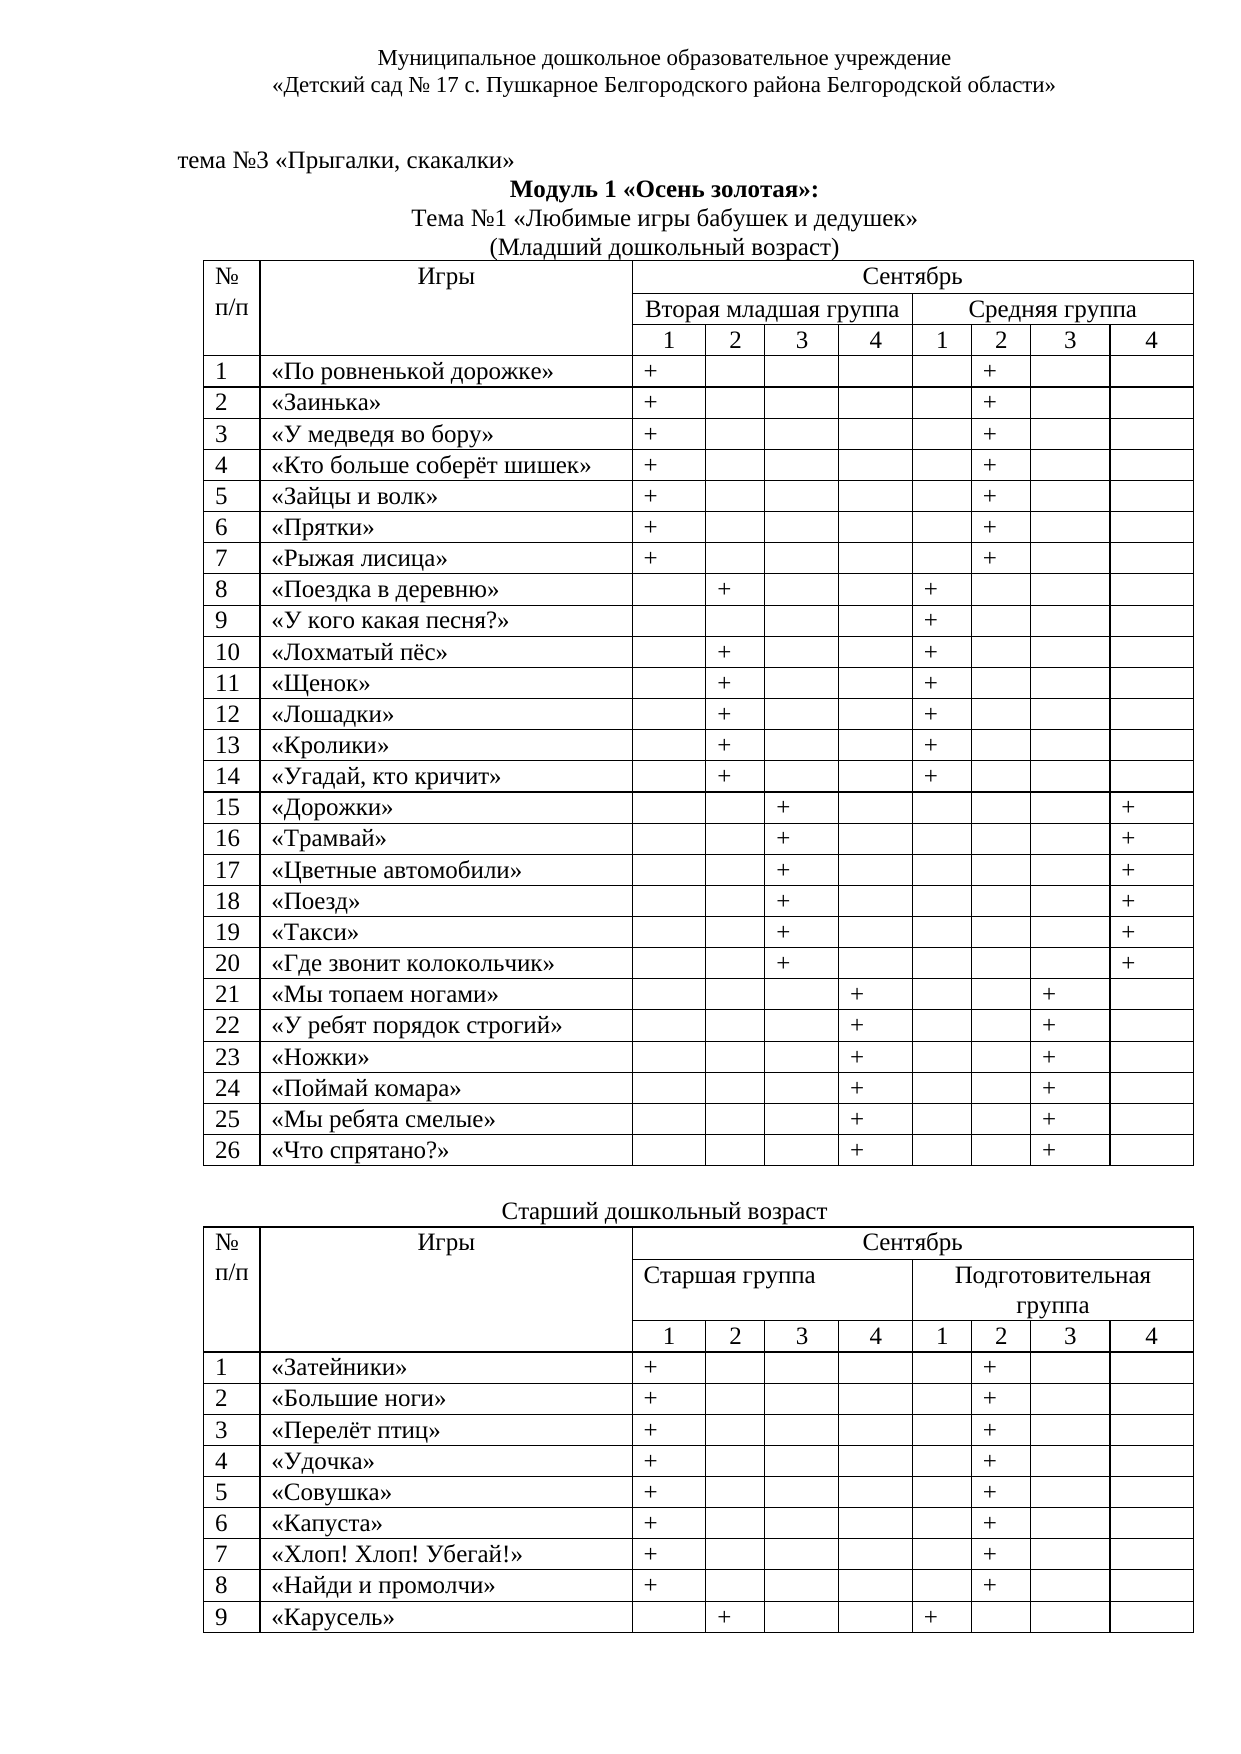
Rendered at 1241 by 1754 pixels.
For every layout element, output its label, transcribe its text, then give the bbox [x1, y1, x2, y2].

table_cell [839, 1353, 912, 1382]
table_cell [1111, 543, 1193, 573]
table_cell [913, 1477, 971, 1507]
table_cell + [972, 388, 1030, 418]
table_cell 4 [1111, 325, 1193, 355]
table_cell [765, 979, 838, 1009]
table_cell [1031, 761, 1109, 791]
table_cell [839, 1570, 912, 1601]
table_cell «Ножки» [261, 1042, 632, 1072]
table_cell 2 [204, 1384, 259, 1414]
table_cell [765, 668, 838, 698]
table_cell [1111, 512, 1193, 542]
table_cell [765, 1135, 838, 1165]
table_cell + [706, 668, 764, 698]
table_cell 4 [839, 325, 912, 355]
table_cell + [633, 388, 705, 418]
table_cell + [839, 1042, 912, 1072]
table_cell 1 [913, 325, 971, 355]
table_cell [839, 1539, 912, 1569]
table_cell + [765, 824, 838, 854]
table_cell [839, 855, 912, 885]
table_cell [633, 886, 705, 916]
table_cell + [1111, 948, 1193, 978]
table_cell [706, 886, 764, 916]
table_cell [706, 419, 764, 449]
table_cell [765, 574, 838, 604]
table_cell [765, 450, 838, 480]
table_cell [706, 855, 764, 885]
table_cell «Трамвай» [261, 824, 632, 854]
table_cell «Такси» [261, 917, 632, 947]
table_cell «Поймай комара» [261, 1073, 632, 1103]
table_cell [972, 948, 1030, 978]
table_cell [1031, 730, 1109, 760]
table_header № п/п [204, 1228, 259, 1351]
table_cell [972, 761, 1030, 791]
table_cell + [972, 543, 1030, 573]
table_cell [972, 606, 1030, 636]
table_cell [839, 481, 912, 511]
table_cell [972, 668, 1030, 698]
table_cell [706, 1477, 764, 1507]
table_cell [765, 1353, 838, 1382]
table_cell + [972, 1477, 1030, 1507]
text Тема №1 «Любимые игры бабушек и дедушек» [177, 203, 1152, 232]
table_cell «Затейники» [261, 1353, 632, 1382]
table_cell 5 [204, 1477, 259, 1507]
table_cell «Найди и промолчи» [261, 1570, 632, 1601]
table_cell [1111, 1010, 1193, 1041]
table_cell «Кролики» [261, 730, 632, 760]
table_cell [839, 1508, 912, 1538]
table_cell [913, 1135, 971, 1165]
table_cell [1111, 1042, 1193, 1072]
table_cell [633, 1073, 705, 1103]
table_cell [1031, 637, 1109, 667]
table_cell «Хлоп! Хлоп! Убегай!» [261, 1539, 632, 1569]
table_cell «Совушка» [261, 1477, 632, 1507]
table_cell [1031, 356, 1109, 386]
table_cell [765, 356, 838, 386]
table_cell [1031, 1446, 1109, 1476]
table_cell 4 [204, 450, 259, 480]
table_cell [913, 356, 971, 386]
table_cell [633, 1104, 705, 1134]
table_cell + [913, 668, 971, 698]
table_cell [972, 1135, 1030, 1165]
table_cell + [839, 1135, 912, 1165]
table_cell 24 [204, 1073, 259, 1103]
table_cell [765, 1415, 838, 1445]
table_cell [839, 388, 912, 418]
table_cell [913, 481, 971, 511]
table_cell [1031, 512, 1109, 542]
table_cell [913, 1353, 971, 1382]
table_cell [706, 356, 764, 386]
table_cell 4 [1111, 1321, 1193, 1351]
table_cell «Цветные автомобили» [261, 855, 632, 885]
table_cell [633, 1010, 705, 1041]
table_cell [1111, 1508, 1193, 1538]
table_cell [706, 1042, 764, 1072]
table_cell [765, 1446, 838, 1476]
table_cell + [633, 1477, 705, 1507]
table_cell [706, 824, 764, 854]
table_cell + [633, 481, 705, 511]
table_cell «Кто больше соберёт шишек» [261, 450, 632, 480]
table_cell + [839, 1073, 912, 1103]
table_cell [913, 512, 971, 542]
table_cell «Поезд» [261, 886, 632, 916]
table_cell [706, 1104, 764, 1134]
table_cell + [1031, 1010, 1109, 1041]
table_cell [706, 481, 764, 511]
table_cell [1111, 606, 1193, 636]
table_cell [1111, 1602, 1193, 1632]
table_cell [765, 512, 838, 542]
table_cell [839, 824, 912, 854]
table_cell [839, 543, 912, 573]
table_cell «Карусель» [261, 1602, 632, 1632]
table_cell [839, 450, 912, 480]
table_cell [765, 1602, 838, 1632]
table_cell [633, 855, 705, 885]
table_cell [706, 793, 764, 822]
table_cell [765, 1384, 838, 1414]
table_cell [765, 1570, 838, 1601]
table_cell 10 [204, 637, 259, 667]
table_cell 1 [633, 1321, 705, 1351]
table_header № п/п [204, 261, 259, 355]
table_cell [913, 1104, 971, 1134]
table_cell + [633, 1353, 705, 1382]
table_cell [765, 481, 838, 511]
table_cell + [972, 1570, 1030, 1601]
table_cell [633, 948, 705, 978]
table_cell + [972, 419, 1030, 449]
table_cell «У кого какая песня?» [261, 606, 632, 636]
table_cell [913, 793, 971, 822]
table_cell [1031, 1570, 1109, 1601]
table_cell [839, 574, 912, 604]
table_cell 8 [204, 1570, 259, 1601]
table_cell [839, 917, 912, 947]
table_cell 12 [204, 699, 259, 729]
table_cell [706, 979, 764, 1009]
table_cell «Капуста» [261, 1508, 632, 1538]
table_header Сентябрь [633, 1228, 1193, 1259]
table_cell 6 [204, 512, 259, 542]
table_cell [765, 1539, 838, 1569]
table_cell 4 [204, 1446, 259, 1476]
table_cell [913, 1010, 971, 1041]
table_cell [1031, 1602, 1109, 1632]
table_cell + [633, 1384, 705, 1414]
table_cell [765, 1508, 838, 1538]
table_cell + [972, 1446, 1030, 1476]
table_cell 3 [204, 419, 259, 449]
table_cell + [706, 730, 764, 760]
table_cell [839, 606, 912, 636]
table_cell [1111, 1384, 1193, 1414]
table_cell [1031, 543, 1109, 573]
table_cell + [972, 481, 1030, 511]
table_cell [633, 793, 705, 822]
table_cell + [706, 574, 764, 604]
table_cell [839, 1602, 912, 1632]
table_cell [706, 948, 764, 978]
table_cell + [706, 761, 764, 791]
table_cell [913, 1508, 971, 1538]
table_cell [765, 1104, 838, 1134]
table_cell [913, 1415, 971, 1445]
table_cell [839, 1477, 912, 1507]
table_cell [913, 450, 971, 480]
table_cell [1111, 730, 1193, 760]
table_cell [913, 855, 971, 885]
table_cell [1031, 606, 1109, 636]
table_cell «По ровненькой дорожке» [261, 356, 632, 386]
table_cell + [633, 543, 705, 573]
table_cell 9 [204, 606, 259, 636]
table_cell [972, 917, 1030, 947]
table_cell 22 [204, 1010, 259, 1041]
table_cell [706, 388, 764, 418]
table_cell [913, 917, 971, 947]
table_cell 9 [204, 1602, 259, 1632]
table_cell + [1031, 1104, 1109, 1134]
table_cell [633, 761, 705, 791]
table_cell [913, 1073, 971, 1103]
table_cell + [839, 1104, 912, 1134]
table_cell [913, 886, 971, 916]
table_cell [972, 855, 1030, 885]
table_cell [1031, 1415, 1109, 1445]
table_cell [706, 1570, 764, 1601]
table_cell [913, 1384, 971, 1414]
table_cell + [633, 450, 705, 480]
table_cell [972, 637, 1030, 667]
table_cell [1111, 356, 1193, 386]
table_cell [1111, 419, 1193, 449]
text Старший дошкольный возраст [177, 1196, 1152, 1225]
table_cell 5 [204, 481, 259, 511]
table_cell 18 [204, 886, 259, 916]
table_cell 17 [204, 855, 259, 885]
table_cell [765, 606, 838, 636]
table_cell 26 [204, 1135, 259, 1165]
table_cell [765, 637, 838, 667]
table_cell [1031, 1353, 1109, 1382]
table_cell [706, 1135, 764, 1165]
table_cell [839, 637, 912, 667]
table_cell [839, 793, 912, 822]
table_cell [1111, 1135, 1193, 1165]
table_cell [633, 824, 705, 854]
table_cell [765, 699, 838, 729]
table_cell [633, 668, 705, 698]
table_cell [972, 979, 1030, 1009]
table_cell [706, 543, 764, 573]
table_cell «Щенок» [261, 668, 632, 698]
text Модуль 1 «Осень золотая»: [177, 174, 1152, 203]
table_cell [1031, 948, 1109, 978]
table_cell 2 [972, 1321, 1030, 1351]
table_cell «Мы ребята смелые» [261, 1104, 632, 1134]
table_cell [1031, 855, 1109, 885]
table_cell [972, 730, 1030, 760]
table_cell Старшая группа [633, 1260, 912, 1320]
table_cell [706, 1508, 764, 1538]
table_cell [839, 1446, 912, 1476]
table_cell [1111, 1104, 1193, 1134]
table_cell 1 [913, 1321, 971, 1351]
table_cell 16 [204, 824, 259, 854]
table_cell [633, 730, 705, 760]
table_cell [1031, 917, 1109, 947]
table_cell + [1111, 824, 1193, 854]
table_cell [1111, 481, 1193, 511]
table_cell [1111, 450, 1193, 480]
table_cell Подготовительная группа [913, 1260, 1193, 1320]
table_cell «Что спрятано?» [261, 1135, 632, 1165]
table_header Игры [261, 1228, 632, 1351]
table_cell [972, 824, 1030, 854]
table_cell + [765, 886, 838, 916]
table_cell [765, 1010, 838, 1041]
table_cell «Лохматый пёс» [261, 637, 632, 667]
table_cell [1111, 388, 1193, 418]
table_cell [913, 1042, 971, 1072]
table_cell + [972, 1539, 1030, 1569]
table_cell «Заинька» [261, 388, 632, 418]
table_cell [839, 1384, 912, 1414]
table_cell [1031, 1384, 1109, 1414]
table_cell 23 [204, 1042, 259, 1072]
table_cell [1111, 1539, 1193, 1569]
text (Младший дошкольный возраст) [177, 232, 1152, 260]
table_cell + [913, 1602, 971, 1632]
table_cell + [633, 356, 705, 386]
table_cell [706, 1073, 764, 1103]
table_cell «Большие ноги» [261, 1384, 632, 1414]
table_header Игры [261, 261, 632, 355]
table_cell [633, 1602, 705, 1632]
table_cell [1031, 1539, 1109, 1569]
table_cell [1031, 419, 1109, 449]
table_cell + [706, 1602, 764, 1632]
table_cell Средняя группа [913, 294, 1193, 324]
table_cell [706, 1384, 764, 1414]
table_cell [839, 761, 912, 791]
table_cell [765, 388, 838, 418]
table_cell 6 [204, 1508, 259, 1538]
table_cell 7 [204, 543, 259, 573]
table_cell 7 [204, 1539, 259, 1569]
table_cell [839, 886, 912, 916]
table_cell [633, 979, 705, 1009]
table_cell [972, 886, 1030, 916]
table_cell [706, 1446, 764, 1476]
table_cell 2 [972, 325, 1030, 355]
table_cell [913, 1446, 971, 1476]
table_cell [1111, 979, 1193, 1009]
table_cell [1111, 1477, 1193, 1507]
table_cell + [972, 1353, 1030, 1382]
table_cell + [1111, 917, 1193, 947]
table_cell «Удочка» [261, 1446, 632, 1476]
table_cell [765, 1042, 838, 1072]
table_cell [913, 419, 971, 449]
table_cell [633, 574, 705, 604]
text тема №3 «Прыгалки, скакалки» [177, 145, 1152, 174]
table_cell 3 [204, 1415, 259, 1445]
table_cell 1 [633, 325, 705, 355]
table_cell + [706, 637, 764, 667]
table_cell [633, 637, 705, 667]
table_cell [839, 356, 912, 386]
table_cell + [913, 574, 971, 604]
table_cell [1031, 450, 1109, 480]
table_cell [1031, 824, 1109, 854]
table_cell + [633, 1570, 705, 1601]
table_cell [913, 824, 971, 854]
table_cell + [972, 356, 1030, 386]
table_cell [1111, 1446, 1193, 1476]
table_cell + [913, 730, 971, 760]
table_cell + [706, 699, 764, 729]
table_cell Вторая младшая группа [633, 294, 912, 324]
table_cell + [1111, 793, 1193, 822]
table_cell + [1111, 886, 1193, 916]
table_cell + [633, 1539, 705, 1569]
table_cell + [765, 793, 838, 822]
table_cell + [765, 917, 838, 947]
table_cell 3 [1031, 325, 1109, 355]
table_cell [706, 917, 764, 947]
table_cell [706, 606, 764, 636]
table_cell 19 [204, 917, 259, 947]
table_cell 2 [204, 388, 259, 418]
table_cell [1031, 574, 1109, 604]
table_cell + [913, 761, 971, 791]
table_cell + [765, 855, 838, 885]
table_cell [765, 1073, 838, 1103]
table_cell 4 [839, 1321, 912, 1351]
table_cell + [972, 450, 1030, 480]
table_cell [1031, 699, 1109, 729]
table_cell [1031, 793, 1109, 822]
table_cell [706, 512, 764, 542]
table_cell «Зайцы и волк» [261, 481, 632, 511]
table_cell [913, 1539, 971, 1569]
table_cell [706, 1415, 764, 1445]
table_cell [913, 979, 971, 1009]
table_cell [972, 1104, 1030, 1134]
table_cell 3 [765, 325, 838, 355]
table_cell + [1111, 855, 1193, 885]
table_cell [839, 1415, 912, 1445]
table_cell [1031, 481, 1109, 511]
table_cell [972, 793, 1030, 822]
table_cell [1111, 699, 1193, 729]
table_cell [972, 1602, 1030, 1632]
table_cell [972, 574, 1030, 604]
table_cell [765, 730, 838, 760]
table_cell + [839, 979, 912, 1009]
table_cell [913, 948, 971, 978]
table_cell [972, 699, 1030, 729]
table_cell + [633, 1508, 705, 1538]
table_cell 25 [204, 1104, 259, 1134]
table_cell [913, 1570, 971, 1601]
table_cell 1 [204, 1353, 259, 1382]
table_cell + [972, 1508, 1030, 1538]
table_cell [1111, 1073, 1193, 1103]
table_cell [972, 1042, 1030, 1072]
table_cell 21 [204, 979, 259, 1009]
table_cell 11 [204, 668, 259, 698]
table_cell [913, 388, 971, 418]
table_cell 3 [765, 1321, 838, 1351]
table_cell [706, 450, 764, 480]
table_cell [1031, 1508, 1109, 1538]
table_cell «Лошадки» [261, 699, 632, 729]
table_cell + [765, 948, 838, 978]
table_cell «Угадай, кто кричит» [261, 761, 632, 791]
table_cell [1031, 1477, 1109, 1507]
table_cell «Дорожки» [261, 793, 632, 822]
table_cell + [913, 699, 971, 729]
table_cell [1111, 1353, 1193, 1382]
table_cell + [913, 637, 971, 667]
table_cell «Мы топаем ногами» [261, 979, 632, 1009]
table_cell [1111, 637, 1193, 667]
table_cell [839, 699, 912, 729]
table_cell «Рыжая лисица» [261, 543, 632, 573]
table_cell [839, 948, 912, 978]
table_cell [839, 668, 912, 698]
table_cell + [633, 1415, 705, 1445]
table_cell [706, 1353, 764, 1382]
table_cell + [633, 1446, 705, 1476]
table_cell [839, 512, 912, 542]
table_cell [1111, 1415, 1193, 1445]
table_cell [1111, 761, 1193, 791]
table_cell [1111, 1570, 1193, 1601]
table_cell 8 [204, 574, 259, 604]
table_cell 20 [204, 948, 259, 978]
table_cell + [1031, 1042, 1109, 1072]
table_cell «Перелёт птиц» [261, 1415, 632, 1445]
table_cell [1111, 668, 1193, 698]
table_cell [633, 699, 705, 729]
table_cell 2 [706, 1321, 764, 1351]
table_cell [633, 606, 705, 636]
table_cell [633, 1135, 705, 1165]
table_cell «У медведя во бору» [261, 419, 632, 449]
table_cell «Где звонит колокольчик» [261, 948, 632, 978]
table_cell [765, 1477, 838, 1507]
table_cell + [633, 512, 705, 542]
table_cell [765, 543, 838, 573]
table_cell + [972, 1415, 1030, 1445]
table_cell 15 [204, 793, 259, 822]
table_cell [1031, 668, 1109, 698]
table_cell «Поездка в деревню» [261, 574, 632, 604]
table_cell + [839, 1010, 912, 1041]
table_cell [839, 730, 912, 760]
table_cell 3 [1031, 1321, 1109, 1351]
table_cell 1 [204, 356, 259, 386]
table_cell + [972, 512, 1030, 542]
table_cell [706, 1010, 764, 1041]
table_cell [972, 1010, 1030, 1041]
table_cell 14 [204, 761, 259, 791]
table_cell [706, 1539, 764, 1569]
table_header Сентябрь [633, 261, 1193, 293]
table_cell [765, 761, 838, 791]
table_cell + [1031, 979, 1109, 1009]
table_cell + [1031, 1135, 1109, 1165]
table_cell [633, 917, 705, 947]
table_cell [839, 419, 912, 449]
table_cell [913, 543, 971, 573]
table_cell [1031, 886, 1109, 916]
table_cell 2 [706, 325, 764, 355]
table_cell + [972, 1384, 1030, 1414]
table_cell «У ребят порядок строгий» [261, 1010, 632, 1041]
table_cell [633, 1042, 705, 1072]
table_cell + [633, 419, 705, 449]
table_cell + [1031, 1073, 1109, 1103]
table_cell [1031, 388, 1109, 418]
table_cell 13 [204, 730, 259, 760]
table_cell «Прятки» [261, 512, 632, 542]
table_cell + [913, 606, 971, 636]
table_cell [972, 1073, 1030, 1103]
table_cell [765, 419, 838, 449]
table_cell [1111, 574, 1193, 604]
